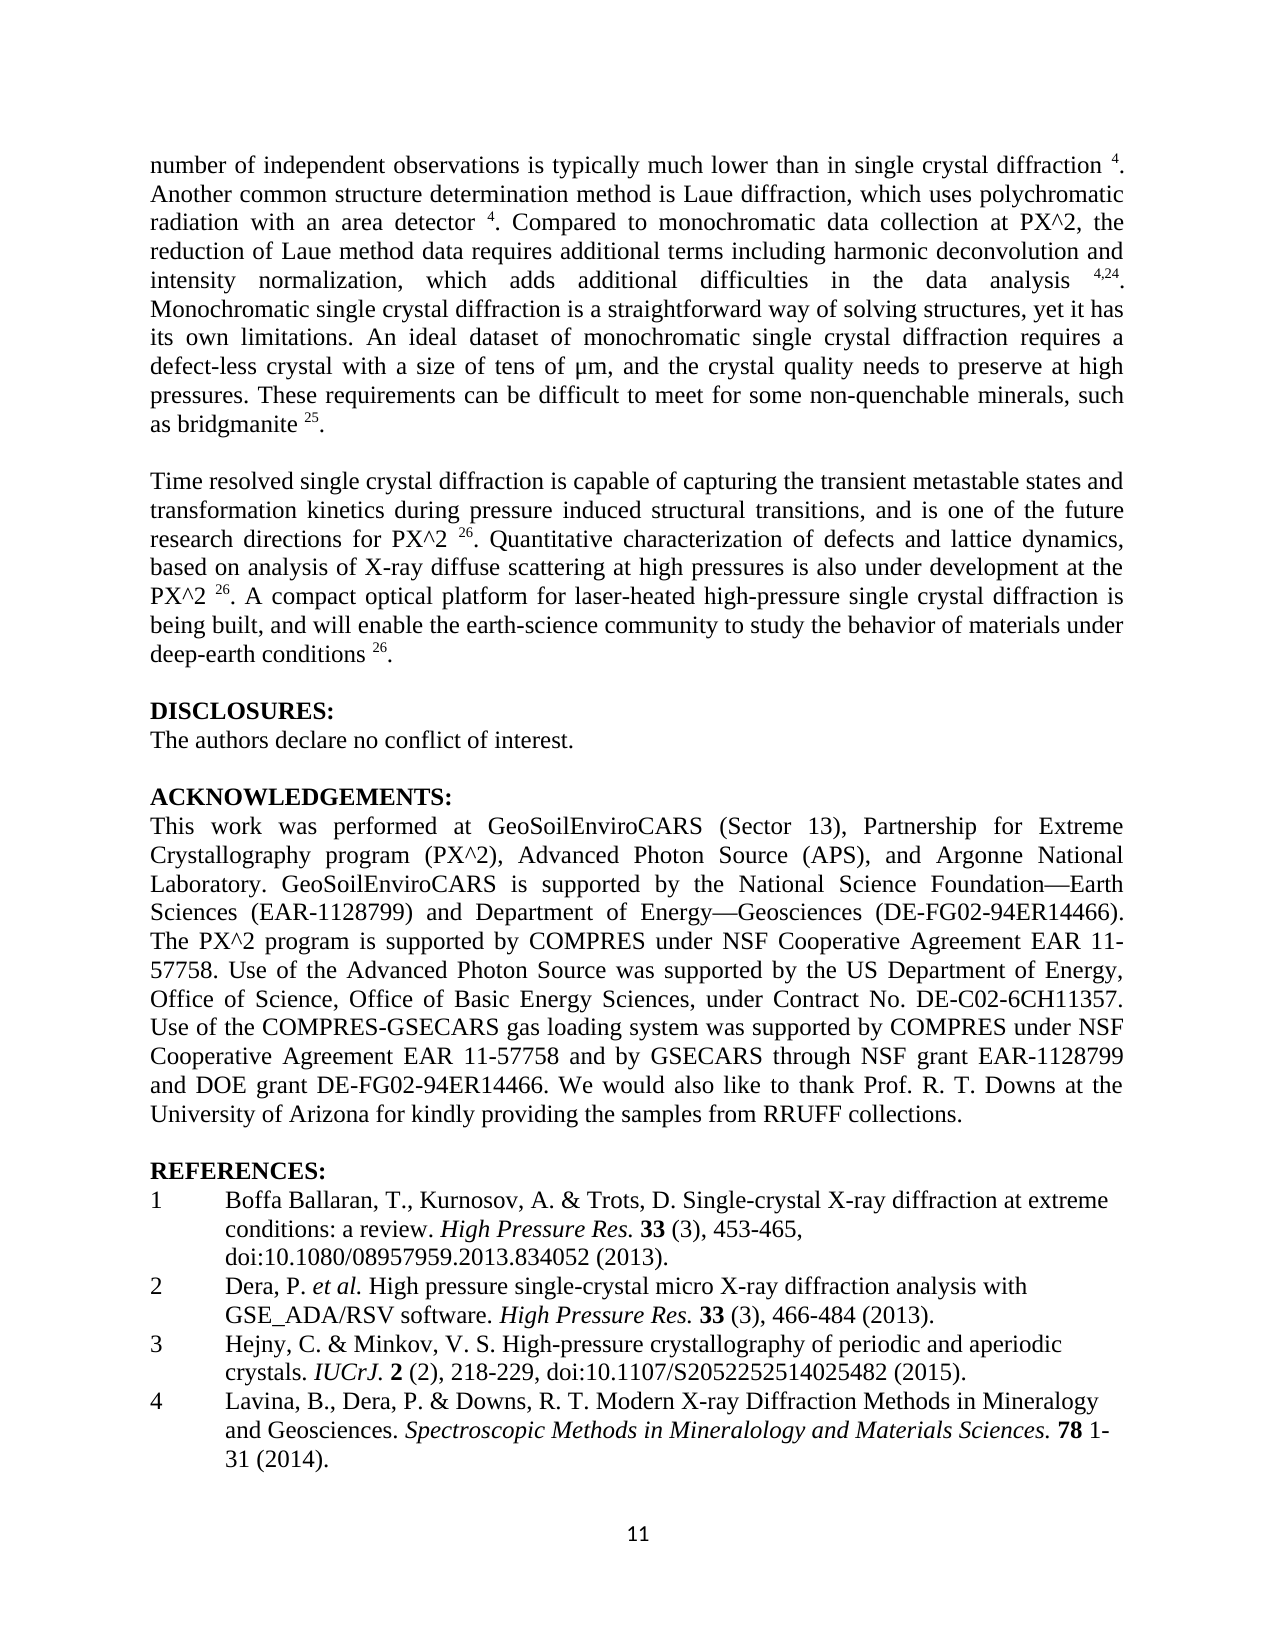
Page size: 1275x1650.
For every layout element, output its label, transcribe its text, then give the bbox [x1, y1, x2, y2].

text DISCLOSURES: [150, 696, 1125, 725]
text The authors declare no conflict of interest. [150, 725, 1125, 754]
text 2 Dera, P. et al. High pressure single-crystal micro X-ray diffraction analysis with GSE_ADA/RSV software. High Pressure Res. 33 (3), 466-484 (2013). [150, 1271, 1125, 1329]
text REFERENCES: [150, 1156, 1125, 1185]
text Time resolved single crystal diffraction is capable of capturing the transient metastable states and transformation kinetics during pressure induced structural transitions, and is one of the future research directions for PX^2 26. Quantitative characterization of defects and lattice dynamics, based on analysis of X-ray diffuse scattering at high pressures is also under development at the PX^2 26. A compact optical platform for laser-heated high-pressure single crystal diffraction is being built, and will enable the earth-science community to study the behavior of materials under deep-earth conditions 26. [150, 466, 1125, 667]
text 3 Hejny, C. & Minkov, V. S. High-pressure crystallography of periodic and aperiodic crystals. IUCrJ. 2 (2), 218-229, doi:10.1107/S2052252514025482 (2015). [150, 1329, 1125, 1386]
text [150, 150, 1125, 437]
text ACKNOWLEDGEMENTS: [150, 782, 1125, 811]
text This work was performed at GeoSoilEnviroCARS (Sector 13), Partnership for Extreme Crystallography program (PX^2), Advanced Photon Source (APS), and Argonne National Laboratory. GeoSoilEnviroCARS is supported by the National Science Foundation—Earth Sciences (EAR-1128799) and Department of Energy—Geosciences (DE-FG02-94ER14466). The PX^2 program is supported by COMPRES under NSF Cooperative Agreement EAR 11-57758. Use of the Advanced Photon Source was supported by the US Department of Energy, Office of Science, Office of Basic Energy Sciences, under Contract No. DE-C02-6CH11357. Use of the COMPRES-GSECARS gas loading system was supported by COMPRES under NSF Cooperative Agreement EAR 11-57758 and by GSECARS through NSF grant EAR-1128799 and DOE grant DE-FG02-94ER14466. We would also like to thank Prof. R. T. Downs at the University of Arizona for kindly providing the samples from RRUFF collections. [150, 811, 1125, 1127]
text 1 Boffa Ballaran, T., Kurnosov, A. & Trots, D. Single-crystal X-ray diffraction at extreme conditions: a review. High Pressure Res. 33 (3), 453-465, doi:10.1080/08957959.2013.834052 (2013). [150, 1185, 1125, 1271]
text 4 Lavina, B., Dera, P. & Downs, R. T. Modern X-ray Diffraction Methods in Mineralogy and Geosciences. Spectroscopic Methods in Mineralology and Materials Sciences. 78 1-31 (2014). [150, 1386, 1125, 1472]
